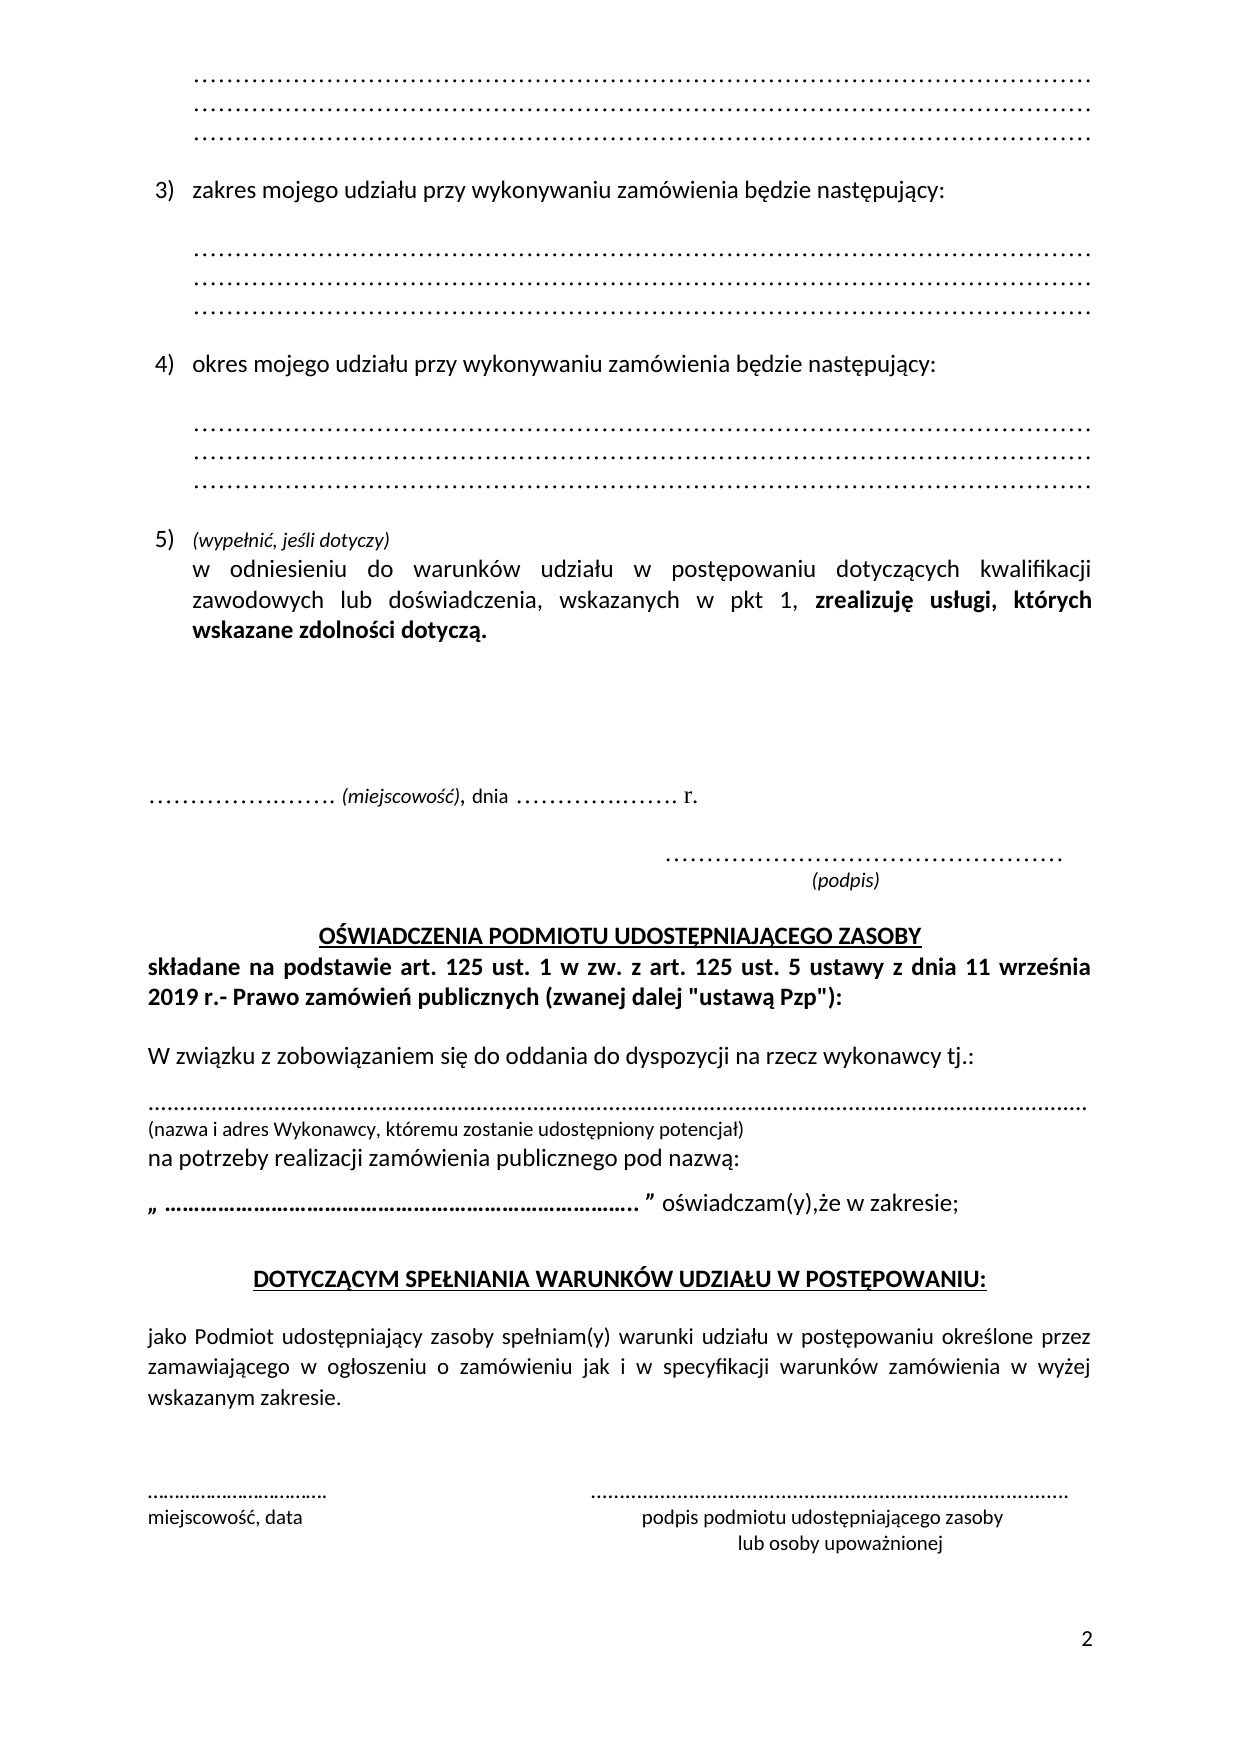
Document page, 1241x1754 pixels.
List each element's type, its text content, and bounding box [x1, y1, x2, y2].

text ……………………………………………………………………………………………………………………………………………………………………………………………………………………………………………………………………………………………… [192, 408, 1093, 494]
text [192, 59, 1093, 145]
list (wypełnić, jeśli dotyczy) [154, 523, 1093, 553]
text ..................................................................................................................................................... [148, 1086, 1093, 1116]
text w odniesieniu do warunków udziału w postępowaniu dotyczących kwalifikacji zawodowych lub doświadczenia, wskazanych w pkt 1, zrealizuję usługi, których wskazane zdolności dotyczą. [192, 553, 1093, 645]
list okres mojego udziału przy wykonywaniu zamówienia będzie następujący: [154, 348, 1093, 379]
text jako Podmiot udostępniający zasoby spełniam(y) warunki udziału w postępowaniu określone przez zamawiającego w ogłoszeniu o zamówieniu jak i w specyfikacji warunków zamówienia w wyżej wskazanym zakresie. [148, 1322, 1093, 1411]
text na potrzeby realizacji zamówienia publicznego pod nazwą: [148, 1142, 1093, 1172]
text …………….……. (miejscowość), dnia ………….……. r. [148, 779, 1093, 809]
text OŚWIADCZENIA PODMIOTU UDOSTĘPNIAJĄCEGO ZASOBY [148, 920, 1093, 951]
text miejscowość, data podpis podmiotu udostępniającego zasoby lub osoby upoważnionej [148, 1504, 1093, 1555]
list zakres mojego udziału przy wykonywaniu zamówienia będzie następujący: [154, 174, 1093, 205]
text (nazwa i adres Wykonawcy, któremu zostanie udostępniony potencjał) [148, 1116, 1093, 1142]
text „ …………………………………………………………………….. ” oświadczam(y),że w zakresie; [148, 1187, 1093, 1218]
text (podpis) [738, 867, 1093, 892]
text DOTYCZĄCYM SPEŁNIANIA WARUNKÓW UDZIAŁU W POSTĘPOWANIU: [148, 1264, 1093, 1294]
text ……………………………………………………………………………………………………………………………………………………………………………………………………………………………………………………………………………………………… [192, 233, 1093, 320]
text ………………………………………… [148, 838, 1093, 867]
text W związku z zobowiązaniem się do oddania do dyspozycji na rzecz wykonawcy tj.: [148, 1040, 1093, 1071]
text ……………………………. ................................................................................... [148, 1476, 1093, 1504]
text składane na podstawie art. 125 ust. 1 w zw. z art. 125 ust. 5 ustawy z dnia 11 września 2019 r.- Prawo zamówień publicznych (zwanej dalej "ustawą Pzp"): [148, 951, 1093, 1012]
